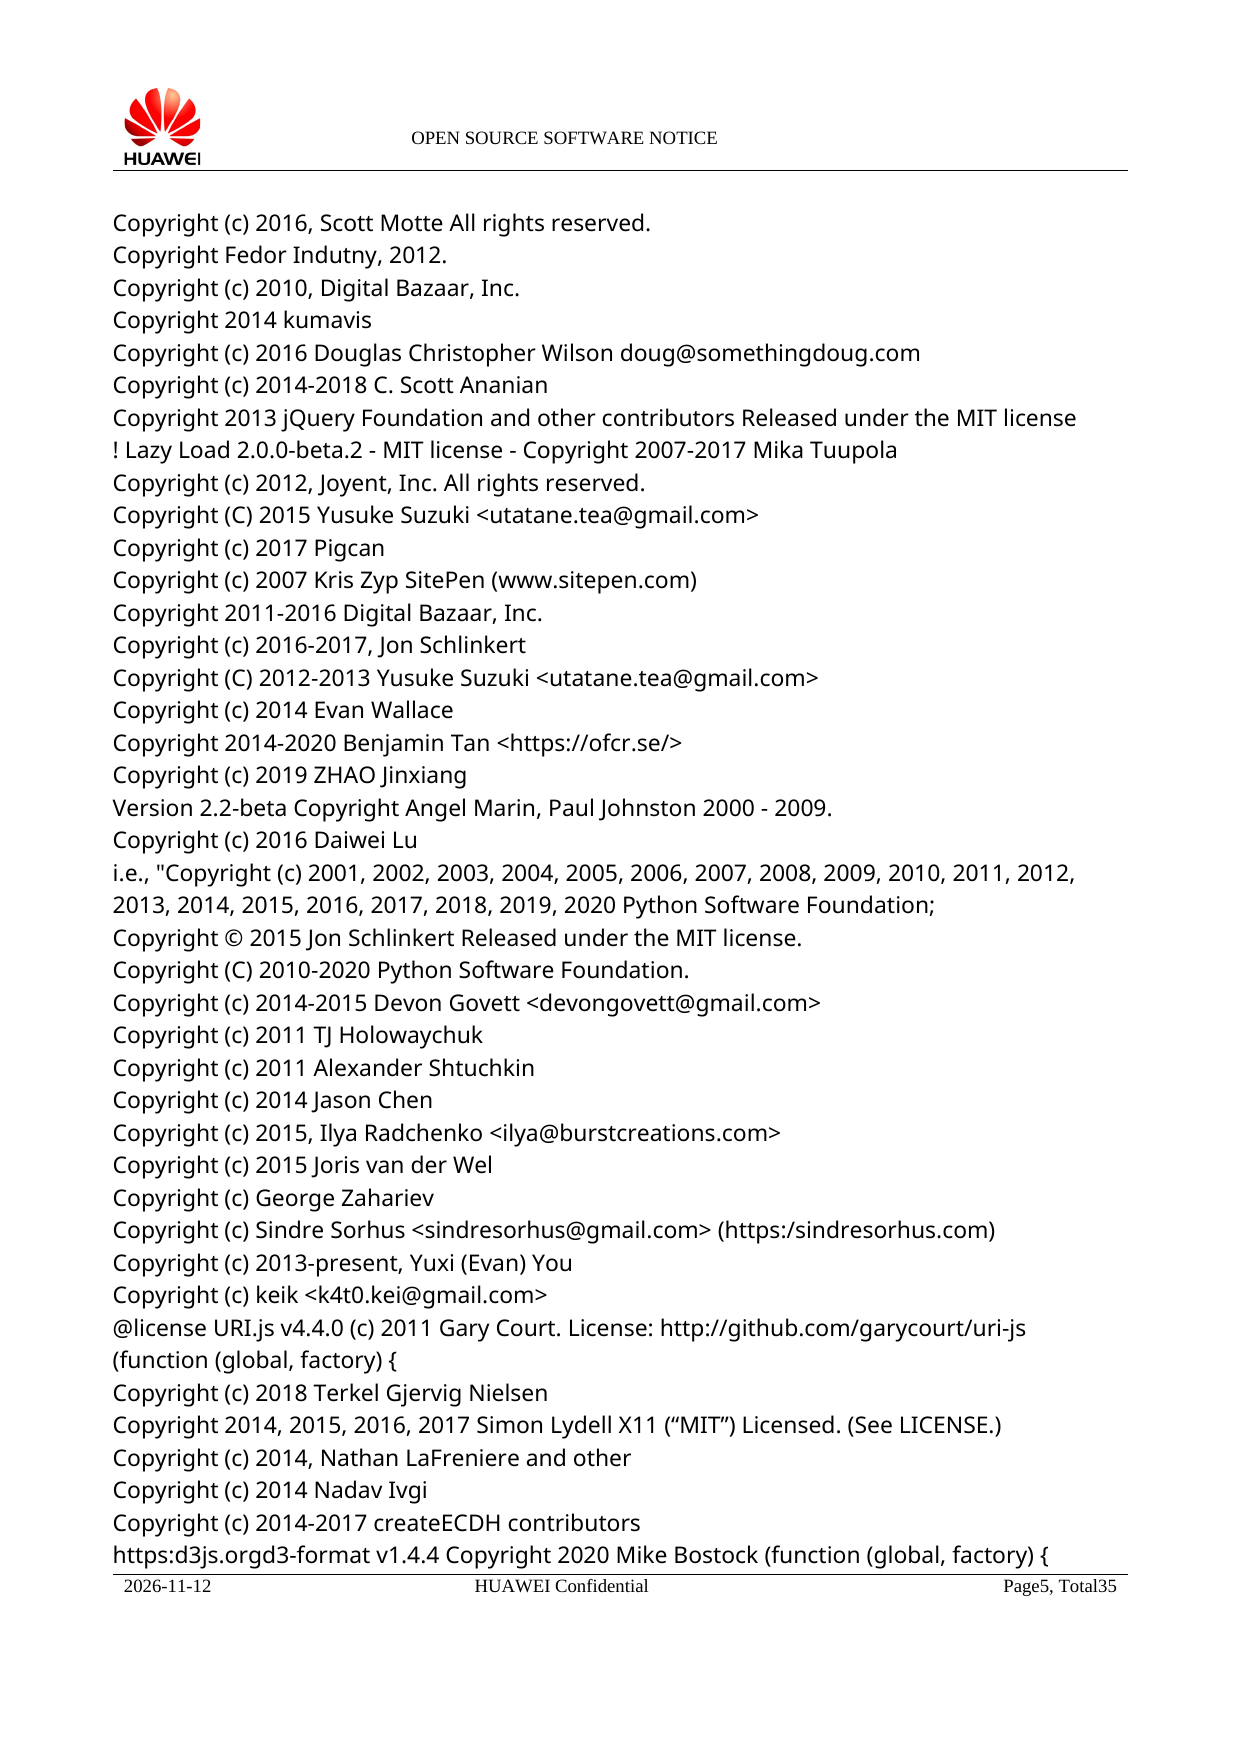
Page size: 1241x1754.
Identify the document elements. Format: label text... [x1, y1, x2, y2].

picture [124, 88, 201, 165]
